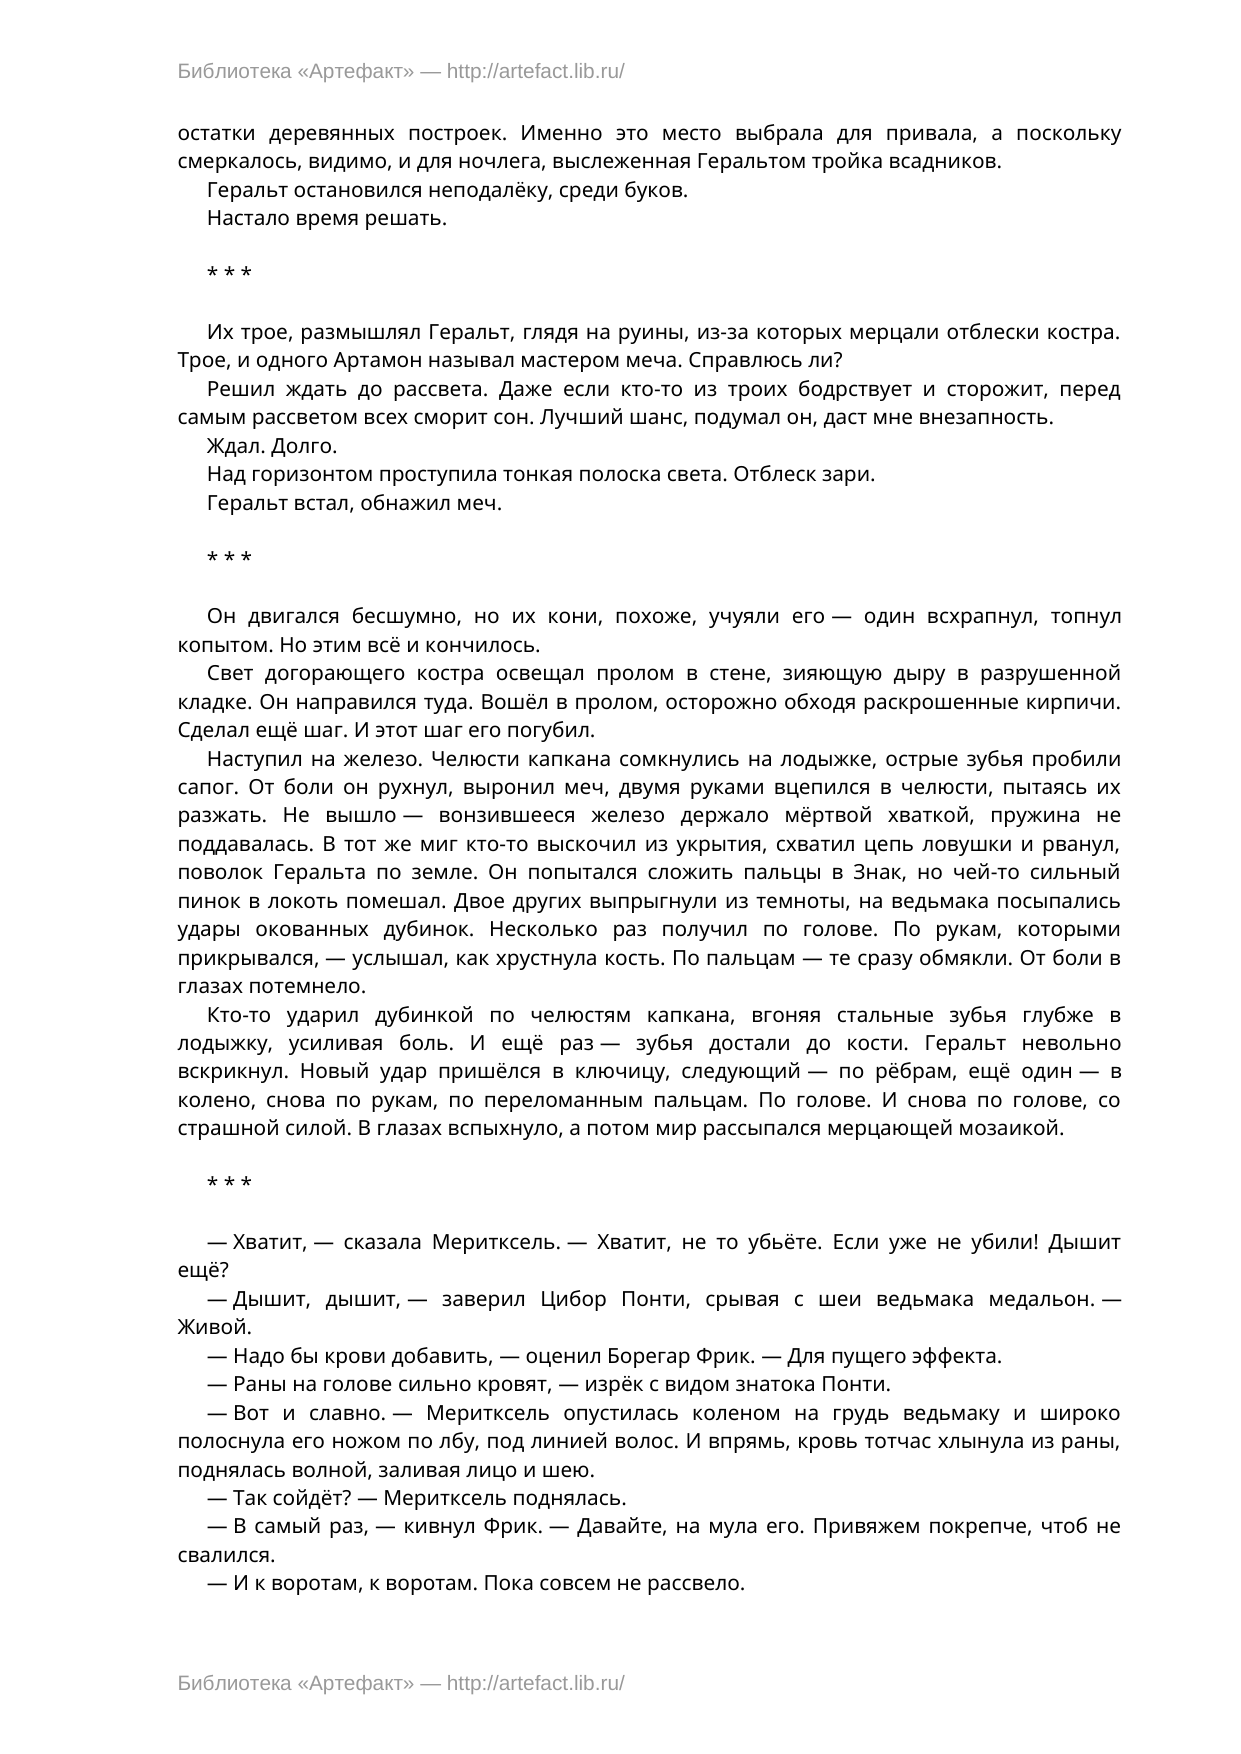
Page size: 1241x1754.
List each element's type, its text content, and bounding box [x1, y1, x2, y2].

text — Раны на голове сильно кровят, — изрёк с видом знатока Понти. [177, 1369, 1122, 1398]
text — Надо бы крови добавить, — оценил Борегар Фрик. — Для пущего эффекта. [177, 1341, 1122, 1369]
text Настало время решать. [177, 203, 1122, 232]
subtitle * * * [177, 1170, 1122, 1199]
text Геральт остановился неподалёку, среди буков. [177, 175, 1122, 203]
subtitle * * * [177, 545, 1122, 573]
text Над горизонтом проступила тонкая полоска света. Отблеск зари. [177, 459, 1122, 488]
text Наступил на железо. Челюсти капкана сомкнулись на лодыжке, острые зубья пробили сапог. От боли он рухнул, выронил меч, двумя руками вцепился в челюсти, пытаясь их разжать. Не вышло — вонзившееся железо держало мёртвой хваткой, пружина не поддавалась. В тот же миг кто-то выскочил из укрытия, схватил цепь ловушки и рванул, поволок Геральта по земле. Он попытался сложить пальцы в Знак, но чей-то сильный пинок в локоть помешал. Двое других выпрыгнули из темноты, на ведьмака посыпались удары окованных дубинок. Несколько раз получил по голове. По рукам, которыми прикрывался, — услышал, как хрустнула кость. По пальцам — те сразу обмякли. От боли в глазах потемнело. [177, 744, 1122, 1000]
text — Дышит, дышит, — заверил Цибор Понти, срывая с шеи ведьмака медальон. — Живой. [177, 1284, 1122, 1341]
text — В самый раз, — кивнул Фрик. — Давайте, на мула его. Привяжем покрепче, чтоб не свалился. [177, 1512, 1122, 1568]
text Их трое, размышлял Геральт, глядя на руины, из-за которых мерцали отблески костра. Трое, и одного Артамон называл мастером меча. Справлюсь ли? [177, 317, 1122, 374]
text — Так сойдёт? — Меритксель поднялась. [177, 1483, 1122, 1512]
text Свет догорающего костра освещал пролом в стене, зияющую дыру в разрушенной кладке. Он направился туда. Вошёл в пролом, осторожно обходя раскрошенные кирпичи. Сделал ещё шаг. И этот шаг его погубил. [177, 658, 1122, 744]
text Решил ждать до рассвета. Даже если кто-то из троих бодрствует и сторожит, перед самым рассветом всех сморит сон. Лучший шанс, подумал он, даст мне внезапность. [177, 374, 1122, 431]
text — И к воротам, к воротам. Пока совсем не рассвело. [177, 1568, 1122, 1597]
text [177, 118, 1122, 175]
text Геральт встал, обнажил меч. [177, 488, 1122, 516]
text — Хватит, — сказала Меритксель. — Хватит, не то убьёте. Если уже не убили! Дышит ещё? [177, 1227, 1122, 1284]
text Ждал. Долго. [177, 431, 1122, 459]
text Кто-то ударил дубинкой по челюстям капкана, вгоняя стальные зубья глубже в лодыжку, усиливая боль. И ещё раз — зубья достали до кости. Геральт невольно вскрикнул. Новый удар пришёлся в ключицу, следующий — по рёбрам, ещё один — в колено, снова по рукам, по переломанным пальцам. По голове. И снова по голове, со страшной силой. В глазах вспыхнуло, а потом мир рассыпался мерцающей мозаикой. [177, 1000, 1122, 1142]
text — Вот и славно. — Меритксель опустилась коленом на грудь ведьмаку и широко полоснула его ножом по лбу, под линией волос. И впрямь, кровь тотчас хлынула из раны, поднялась волной, заливая лицо и шею. [177, 1398, 1122, 1483]
text Он двигался бесшумно, но их кони, похоже, учуяли его — один всхрапнул, топнул копытом. Но этим всё и кончилось. [177, 602, 1122, 658]
subtitle * * * [177, 260, 1122, 289]
